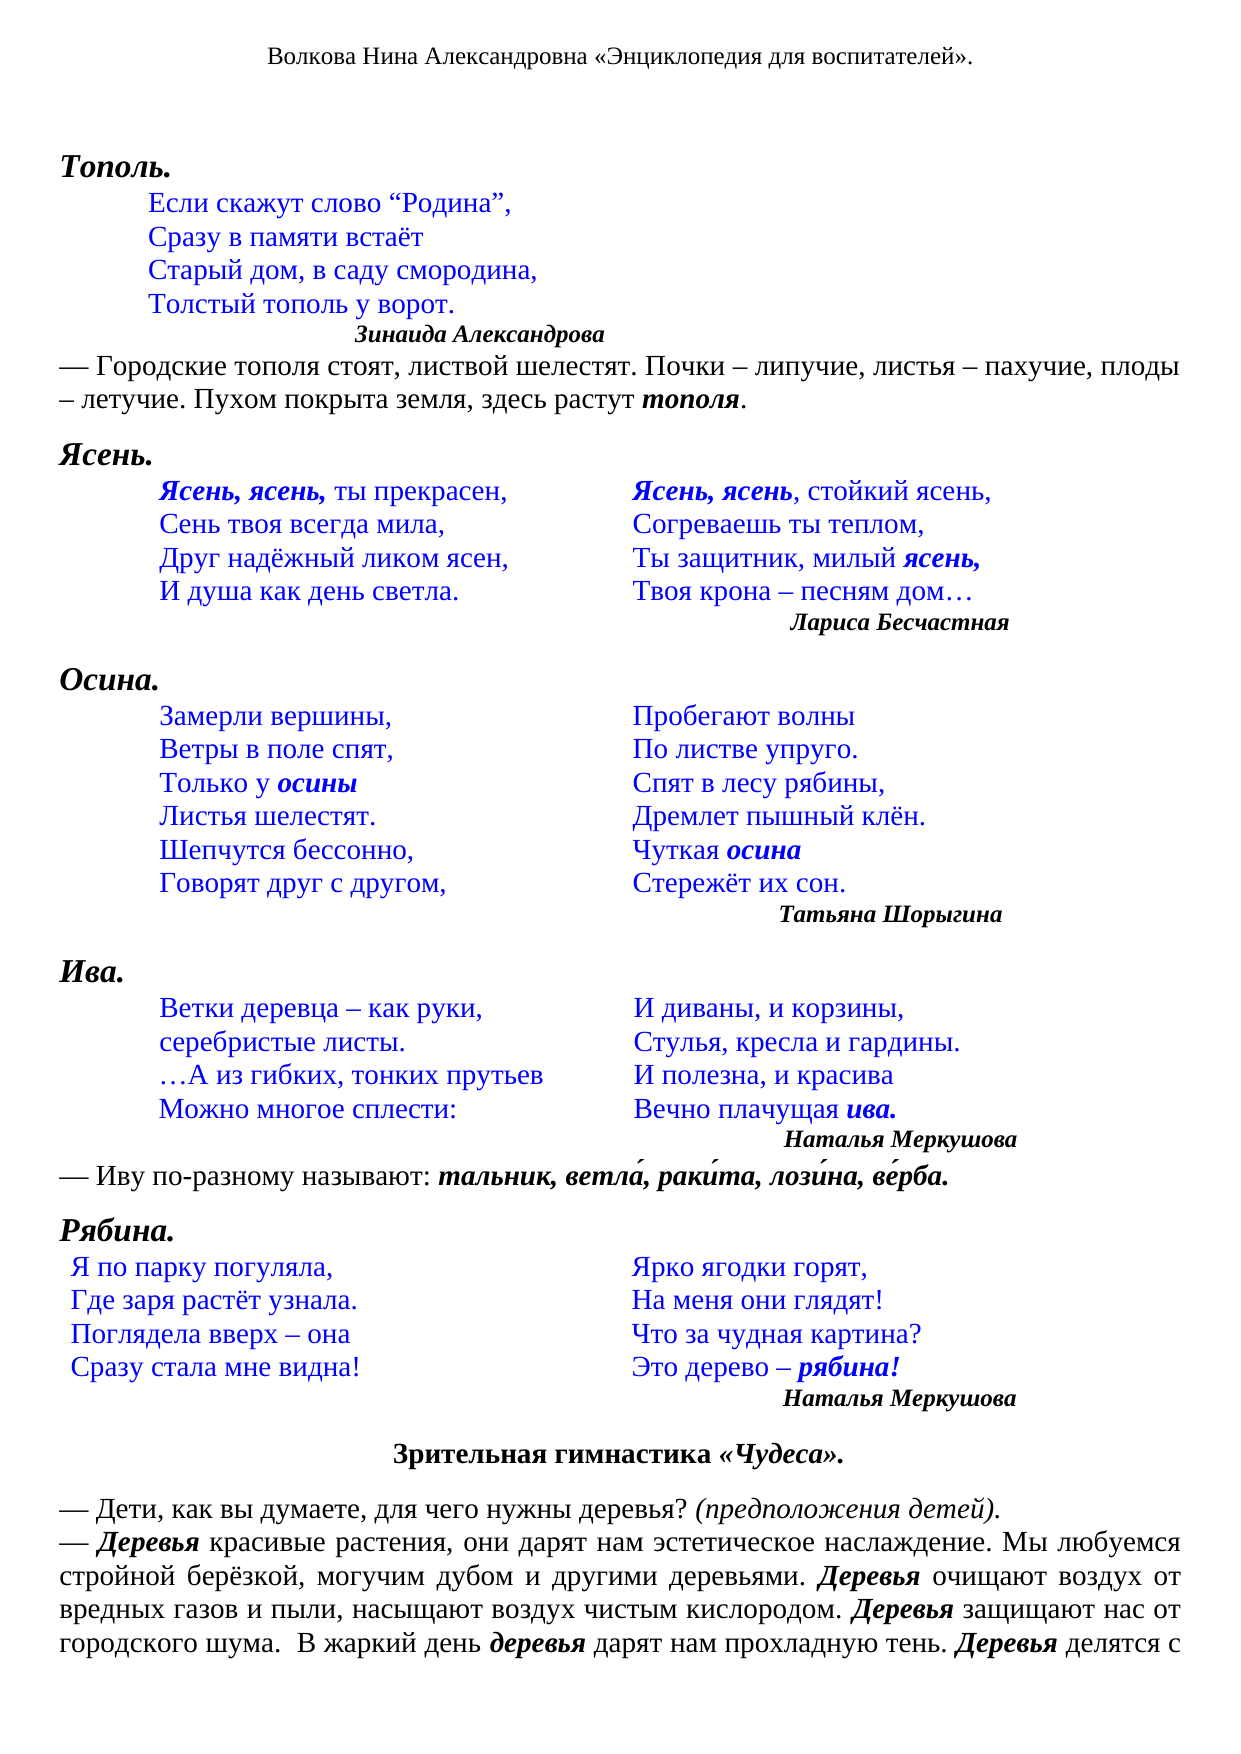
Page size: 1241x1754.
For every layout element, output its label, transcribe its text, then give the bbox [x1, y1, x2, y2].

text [59, 1524, 1181, 1658]
table_header Пробегают волны По листве упруго. Спят в лесу рябины, Дремлет пышный клён. Чуткая осина Стережёт их сон. Татьяна Шорыгина [621, 698, 1181, 933]
text Ясень. [59, 434, 1181, 473]
table_header И диваны, и корзины, Стулья, кресла и гардины. И полезна, и красива Вечно плачущая ива. Наталья Меркушова [622, 990, 1181, 1158]
table_header Ветки деревца – как руки, серебристые листы. …А из гибких, тонких прутьев Можно многое сплести: [59, 990, 622, 1158]
text Тополь. [59, 147, 1181, 185]
text — Иву по-разному называют: тальник, ветла́, раки́та, лози́на, ве́рба. [59, 1158, 1181, 1191]
table_header Я по парку погуляла, Где заря растёт узнала. Поглядела вверх – она Сразу стала мне видна! [59, 1249, 620, 1417]
text — Дети, как вы думаете, для чего нужны деревья? (предположения детей). [59, 1491, 1181, 1524]
text Ива. [59, 952, 1181, 990]
text Толстый тополь у ворот. [148, 286, 1181, 319]
text Зинаида Александрова [355, 319, 1181, 348]
text Сразу в памяти встаёт [148, 219, 1181, 252]
text — Городские тополя стоят, листвой шелестят. Почки – липучие, листья – пахучие, плоды – летучие. Пухом покрыта земля, здесь растут тополя. [59, 348, 1181, 415]
table_header Ярко ягодки горят, На меня они глядят! Что за чудная картина? Это дерево – рябина! Наталья Меркушова [620, 1249, 1181, 1417]
table_header Замерли вершины, Ветры в поле спят, Только у осины Листья шелестят. Шепчутся бессонно, Говорят друг с другом, [59, 698, 621, 933]
text Старый дом, в саду смородина, [148, 252, 1181, 286]
table_header Ясень, ясень, стойкий ясень, Согреваешь ты теплом, Ты защитник, милый ясень, Твоя крона – песням дом… Лариса Бесчастная [621, 473, 1181, 640]
text Рябина. [59, 1211, 1181, 1249]
text Зрительная гимнастика «Чудеса». [59, 1436, 1181, 1469]
text Если скажут слово “Родина”, [148, 185, 1181, 219]
table_header Ясень, ясень, ты прекрасен, Сень твоя всегда мила, Друг надёжный ликом ясен, И душа как день светла. [59, 473, 621, 640]
text Осина. [59, 659, 1181, 698]
